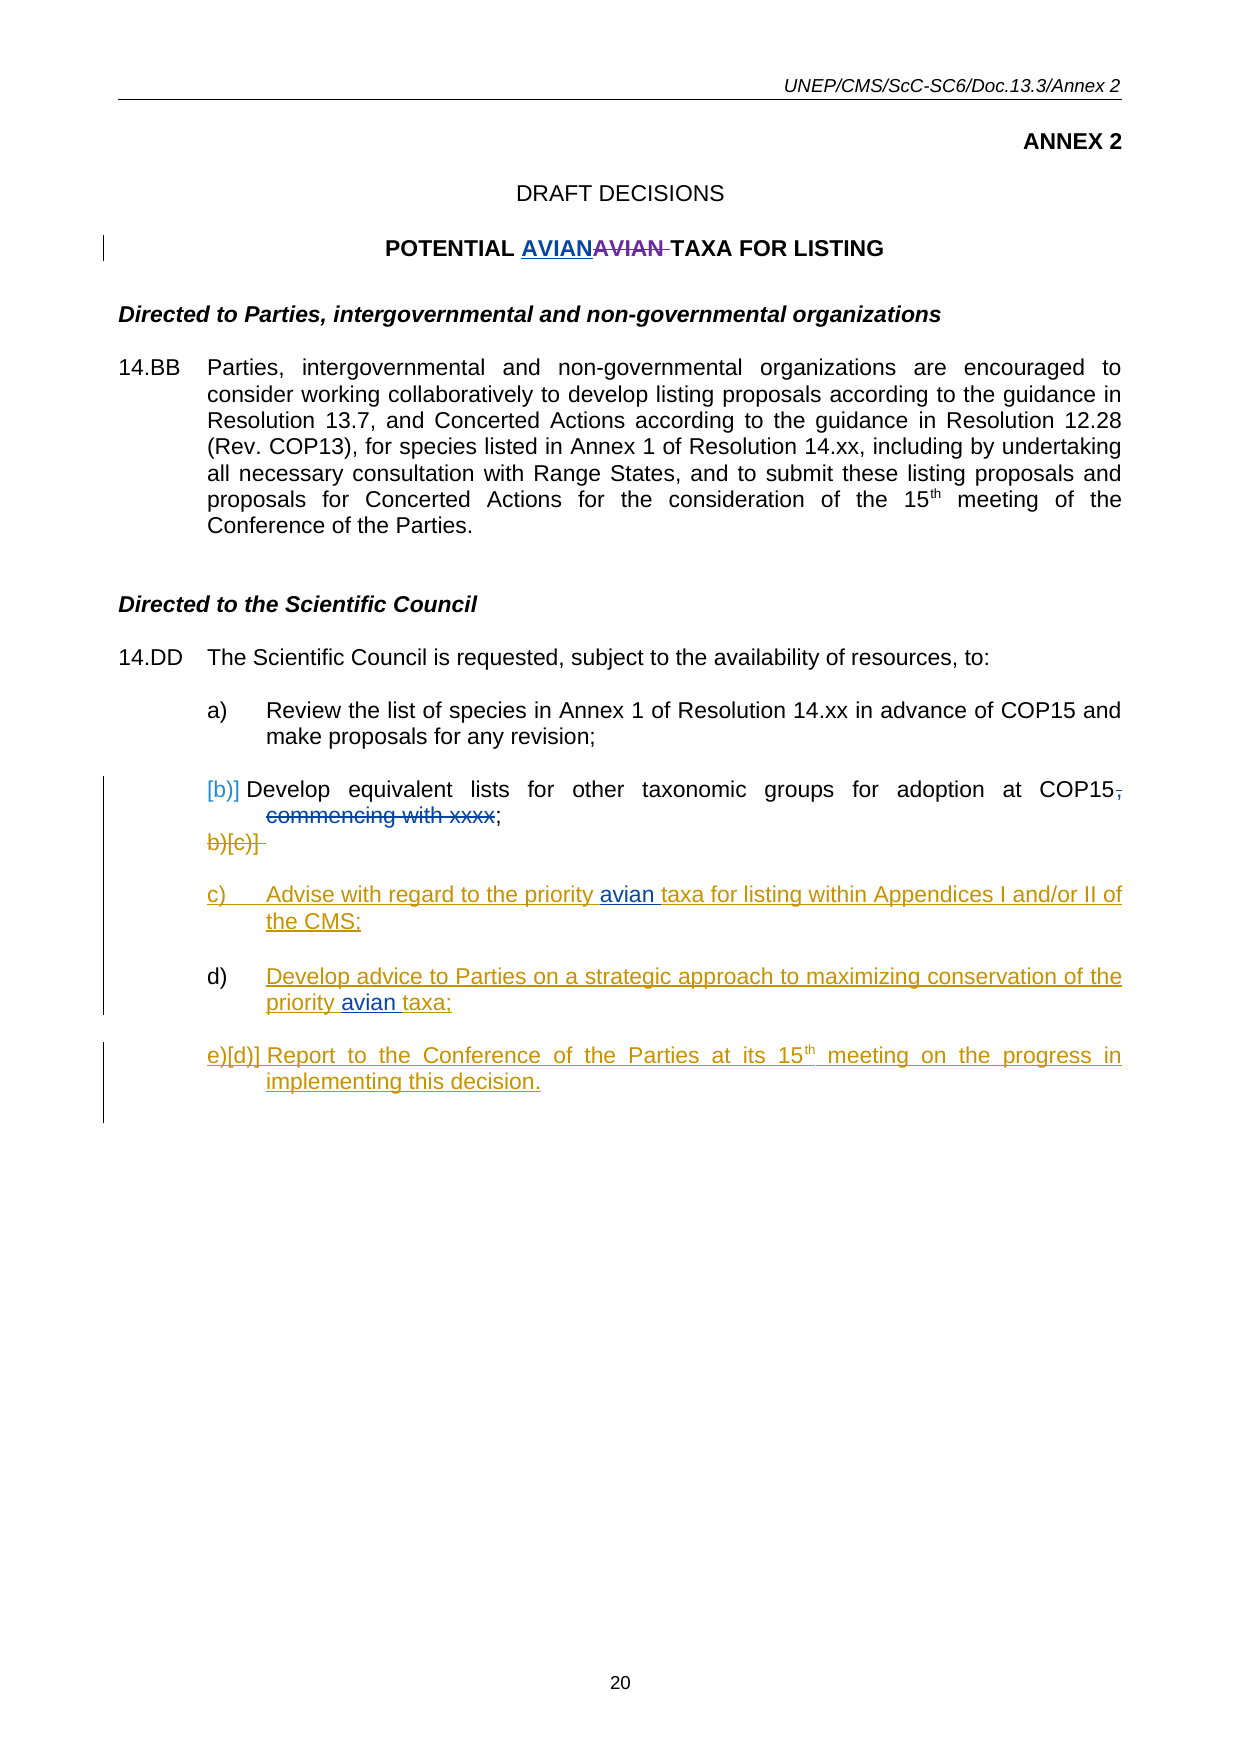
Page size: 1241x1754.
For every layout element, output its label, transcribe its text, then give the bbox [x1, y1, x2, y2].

text Directed to Parties, intergovernmental and non-governmental organizations [118, 301, 1122, 328]
list Develop equivalent lists for other taxonomic groups for adoption at COP15; [207, 776, 1122, 828]
text 14.DD The Scientific Council is requested, subject to the availability of resources, to: [118, 644, 1122, 670]
text POTENTIAL TAXA FOR LISTING [109, 235, 1160, 261]
text DRAFT DECISIONS [118, 180, 1122, 207]
list Review the list of species in Annex 1 of Resolution 14.xx in advance of COP15 and make proposals for any revision; [207, 697, 1122, 749]
text Directed to the Scientific Council [118, 591, 1122, 618]
text Annex 2 [118, 128, 1122, 154]
text 14.BB Parties, intergovernmental and non-governmental organizations are encouraged to consider working collaboratively to develop listing proposals according to the guidance in Resolution 13.7, and Concerted Actions according to the guidance in Resolution 12.28 (Rev. COP13), for species listed in Annex 1 of Resolution 14.xx, including by undertaking all necessary consultation with Range States, and to submit these listing proposals and proposals for Concerted Actions for the consideration of the 15th meeting of the Conference of the Parties. [118, 354, 1122, 539]
